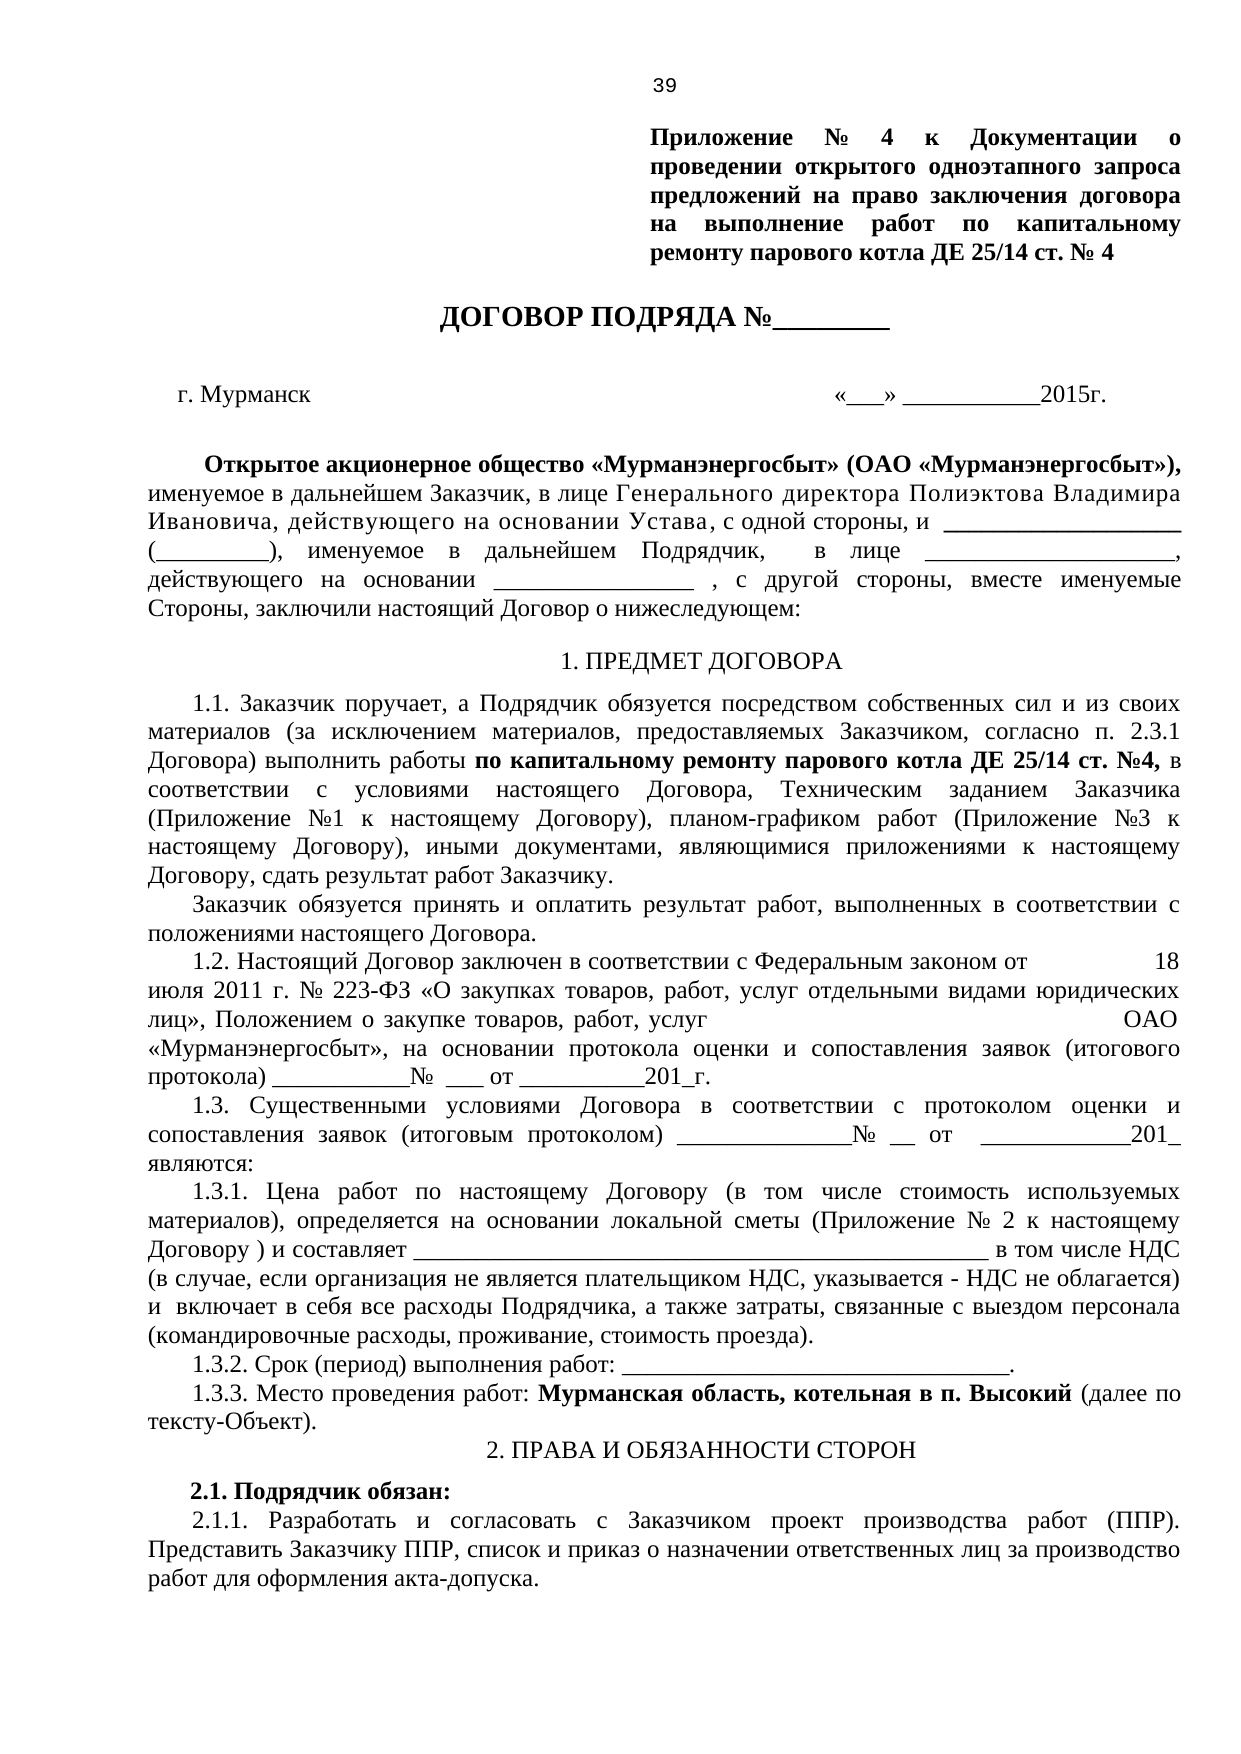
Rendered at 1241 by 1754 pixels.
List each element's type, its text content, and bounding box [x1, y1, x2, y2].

text 1. ПРЕДМЕТ ДОГОВОРА [177, 646, 1181, 675]
text 1.1. Заказчик поручает, а Подрядчик обязуется посредством собственных сил и из своих материалов (за исключением материалов, предоставляемых Заказчиком, согласно п. 2.3.1 Договора) выполнить работы по капитальному ремонту парового котла ДЕ 25/14 ст. №4, в соответствии с условиями настоящего Договора, Техническим заданием Заказчика (Приложение №1 к настоящему Договору), планом-графиком работ (Приложение №3 к настоящему Договору), иными документами, являющимися приложениями к настоящему Договору, сдать результат работ Заказчику. [148, 688, 1181, 889]
text 1.2. Настоящий Договор заключен в соответствии с Федеральным законом от 18 июля . № 223-ФЗ «О закупках товаров, работ, услуг отдельными видами юридических лиц», Положением о закупке товаров, работ, услуг ОАО «Мурманэнергосбыт», на основании протокола оценки и сопоставления заявок (итогового протокола) ___________№ ___ от __________201_г. [148, 946, 1181, 1090]
text 2.1. Подрядчик обязан: [148, 1476, 1181, 1505]
text 1.3.2. Срок (период) выполнения работ: _______________________________. [148, 1349, 1181, 1378]
text г. Мурманск «___» ___________2015г. [177, 379, 1181, 408]
text Заказчик обязуется принять и оплатить результат работ, выполненных в соответствии с положениями настоящего Договора. [148, 889, 1181, 946]
text 1.3.3. Место проведения работ: Мурманская область, котельная в п. Высокий (далее по тексту-Объект). [148, 1378, 1181, 1435]
text Приложение № 4 к Документации о проведении открытого одноэтапного запроса предложений на право заключения договора на выполнение работ по капитальному ремонту парового котла ДЕ 25/14 ст. № 4 [650, 122, 1181, 266]
text 1.3.1. Цена работ по настоящему Договору (в том числе стоимость используемых материалов), определяется на основании локальной сметы (Приложение № 2 к настоящему Договору ) и составляет ______________________________________________ в том числе НДС (в случае, если организация не является плательщиком НДС, указывается - НДС не облагается) и включает в себя все расходы Подрядчика, а также затраты, связанные с выездом персонала (командировочные расходы, проживание, стоимость проезда). [148, 1176, 1181, 1349]
text Открытое акционерное общество «Мурманэнергосбыт» (ОАО «Мурманэнергосбыт»), именуемое в дальнейшем Заказчик, в лице Генерального директора Полиэктова Владимира Ивановича, действующего на основании Устава, с одной стороны, и ___________________ (_________), именуемое в дальнейшем Подрядчик, в лице ____________________, действующего на основании ________________ , с другой стороны, вместе именуемые Стороны, заключили настоящий Договор о нижеследующем: [148, 449, 1181, 621]
text 2. ПРАВА И ОБЯЗАННОСТИ СТОРОН [177, 1435, 1181, 1464]
text ДОГОВОР ПОДРЯДА №________ [148, 299, 1181, 333]
text 1.3. Существенными условиями Договора в соответствии с протоколом оценки и сопоставления заявок (итоговым протоколом) ______________№ __ от ____________201_ являются: [148, 1090, 1181, 1176]
text 2.1.1. Разработать и согласовать с Заказчиком проект производства работ (ППР). Представить Заказчику ППР, список и приказ о назначении ответственных лиц за производство работ для оформления акта-допуска. [148, 1505, 1181, 1591]
